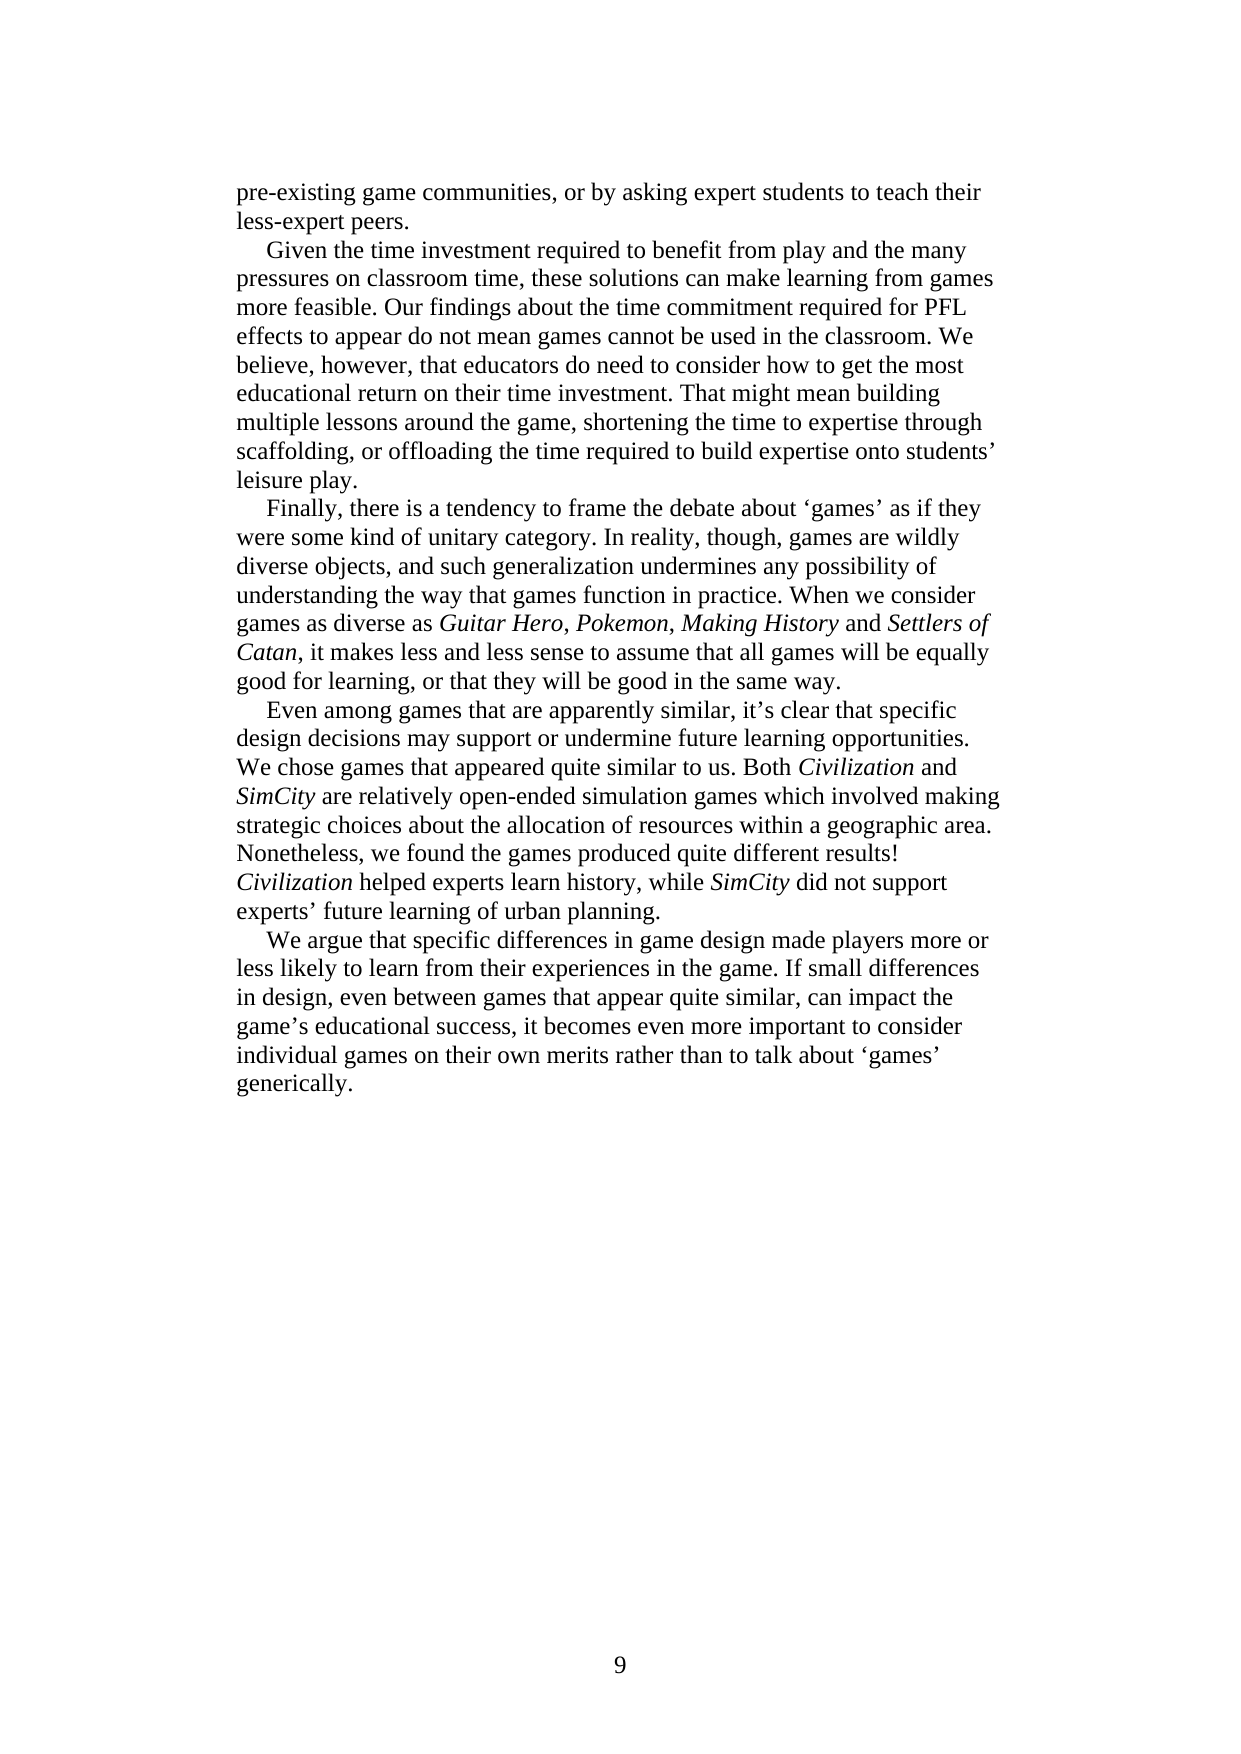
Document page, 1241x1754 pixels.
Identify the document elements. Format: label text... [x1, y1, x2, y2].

text Finally, there is a tendency to frame the debate about ‘games’ as if they were some kind of unitary category. In reality, though, games are wildly diverse objects, and such generalization undermines any possibility of understanding the way that games function in practice. When we consider games as diverse as Guitar Hero, Pokemon, Making History and Settlers of Catan, it makes less and less sense to assume that all games will be equally good for learning, or that they will be good in the same way. [236, 493, 1004, 695]
text Given the time investment required to benefit from play and the many pressures on classroom time, these solutions can make learning from games more feasible. Our findings about the time commitment required for PFL effects to appear do not mean games cannot be used in the classroom. We believe, however, that educators do need to consider how to get the most educational return on their time investment. That might mean building multiple lessons around the game, shortening the time to expertise through scaffolding, or offloading the time required to build expertise onto students’ leisure play. [236, 235, 1004, 493]
text We argue that specific differences in game design made players more or less likely to learn from their experiences in the game. If small differences in design, even between games that appear quite similar, can impact the game’s educational success, it becomes even more important to consider individual games on their own merits rather than to talk about ‘games’ generically. [236, 925, 1004, 1097]
text Even among games that are apparently similar, it’s clear that specific design decisions may support or undermine future learning opportunities. We chose games that appeared quite similar to us. Both Civilization and SimCity are relatively open-ended simulation games which involved making strategic choices about the allocation of resources within a geographic area. Nonetheless, we found the games produced quite different results! Civilization helped experts learn history, while SimCity did not support experts’ future learning of urban planning. [236, 695, 1004, 925]
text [236, 177, 1004, 235]
